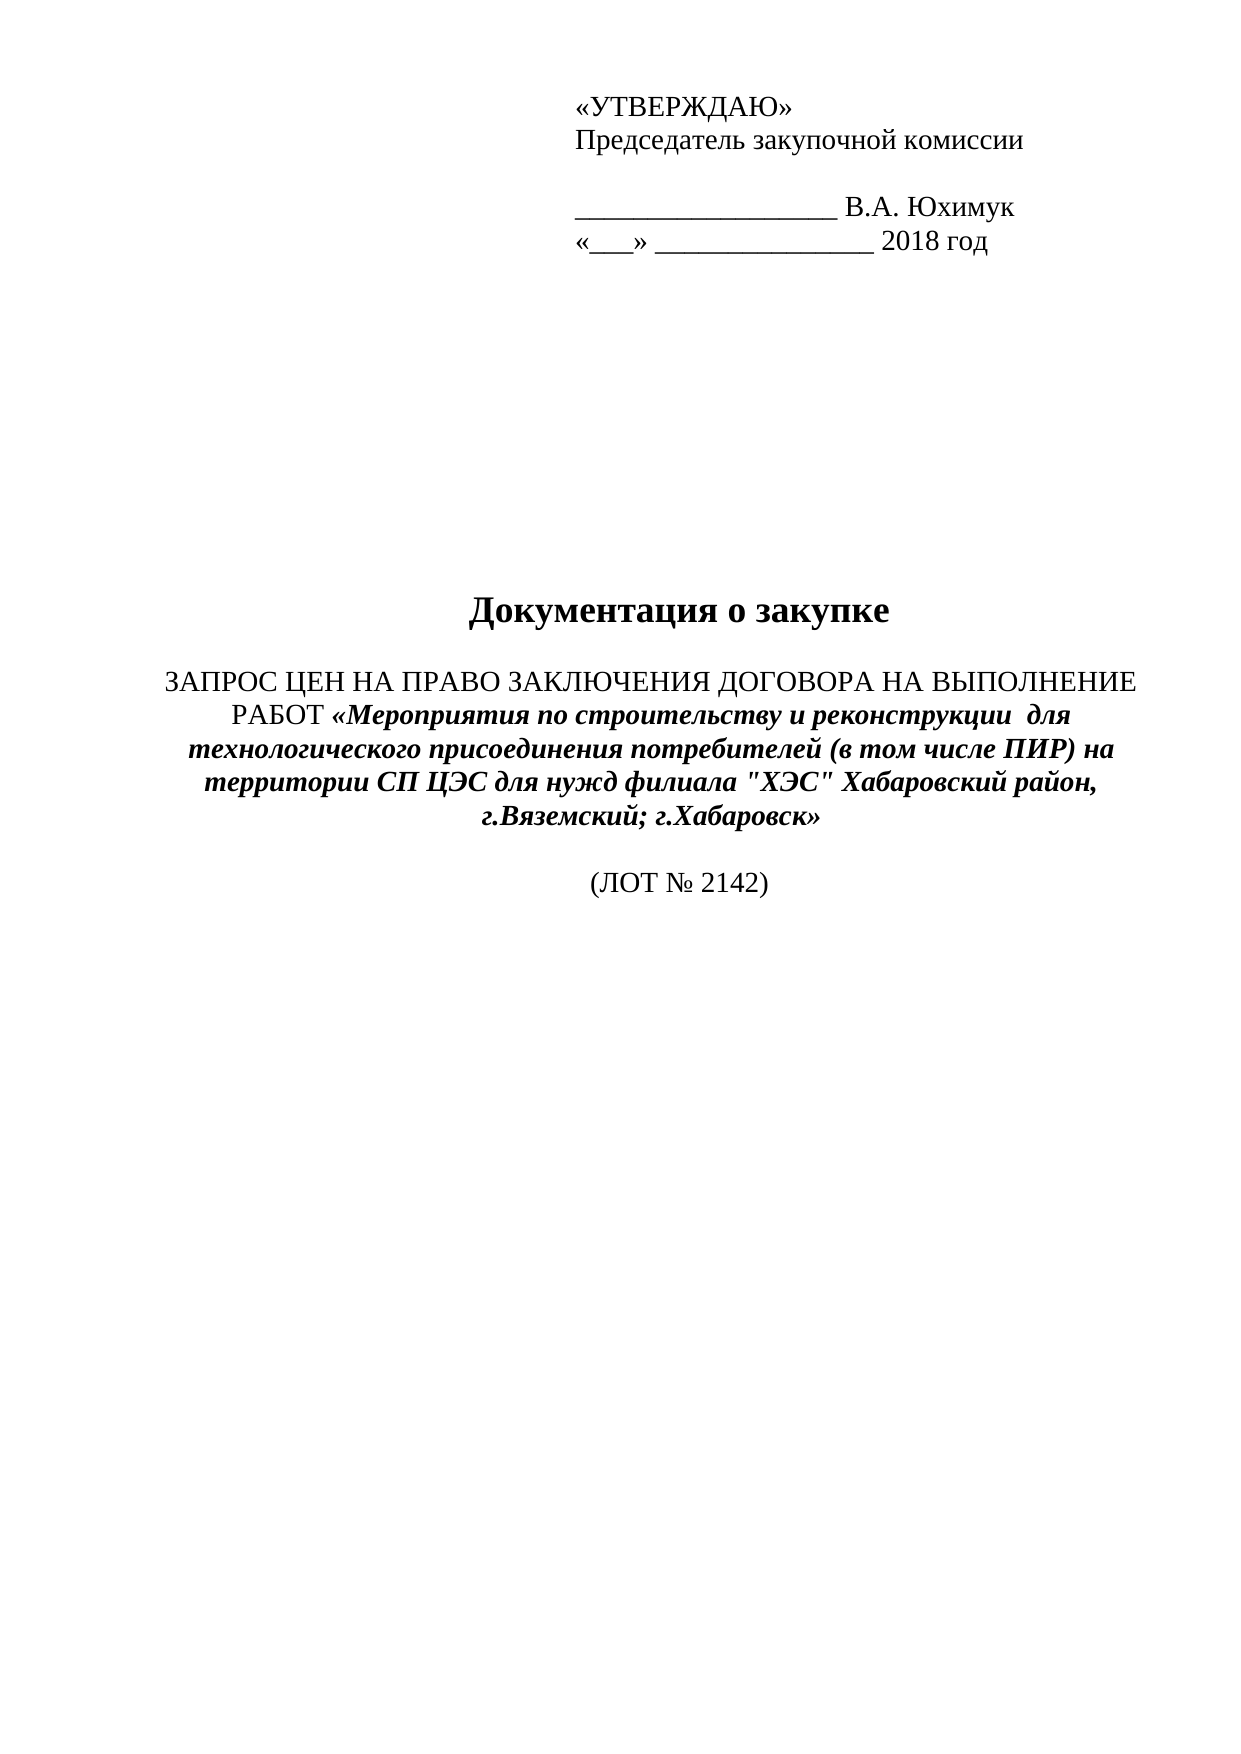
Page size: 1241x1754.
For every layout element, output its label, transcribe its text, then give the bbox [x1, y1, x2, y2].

text __________________ В.А. Юхимук [575, 189, 1181, 223]
text Документация о закупке [118, 587, 1181, 630]
text Председатель закупочной комиссии [575, 122, 1181, 156]
text «___» _______________ 2018 год [575, 223, 1181, 256]
text ЗАПРОС ЦЕН НА ПРАВО ЗАКЛЮЧЕНИЯ ДОГОВОРА НА ВЫПОЛНЕНИЕ РАБОТ «Мероприятия по строительству и реконструкции для технологического присоединения потребителей (в том числе ПИР) на территории СП ЦЭС для нужд филиала "ХЭС" Хабаровский район, г.Вяземский; г.Хабаровск» [121, 664, 1181, 831]
text «УТВЕРЖДАЮ» [575, 89, 1181, 122]
text (ЛОТ № 2142) [118, 865, 1181, 898]
